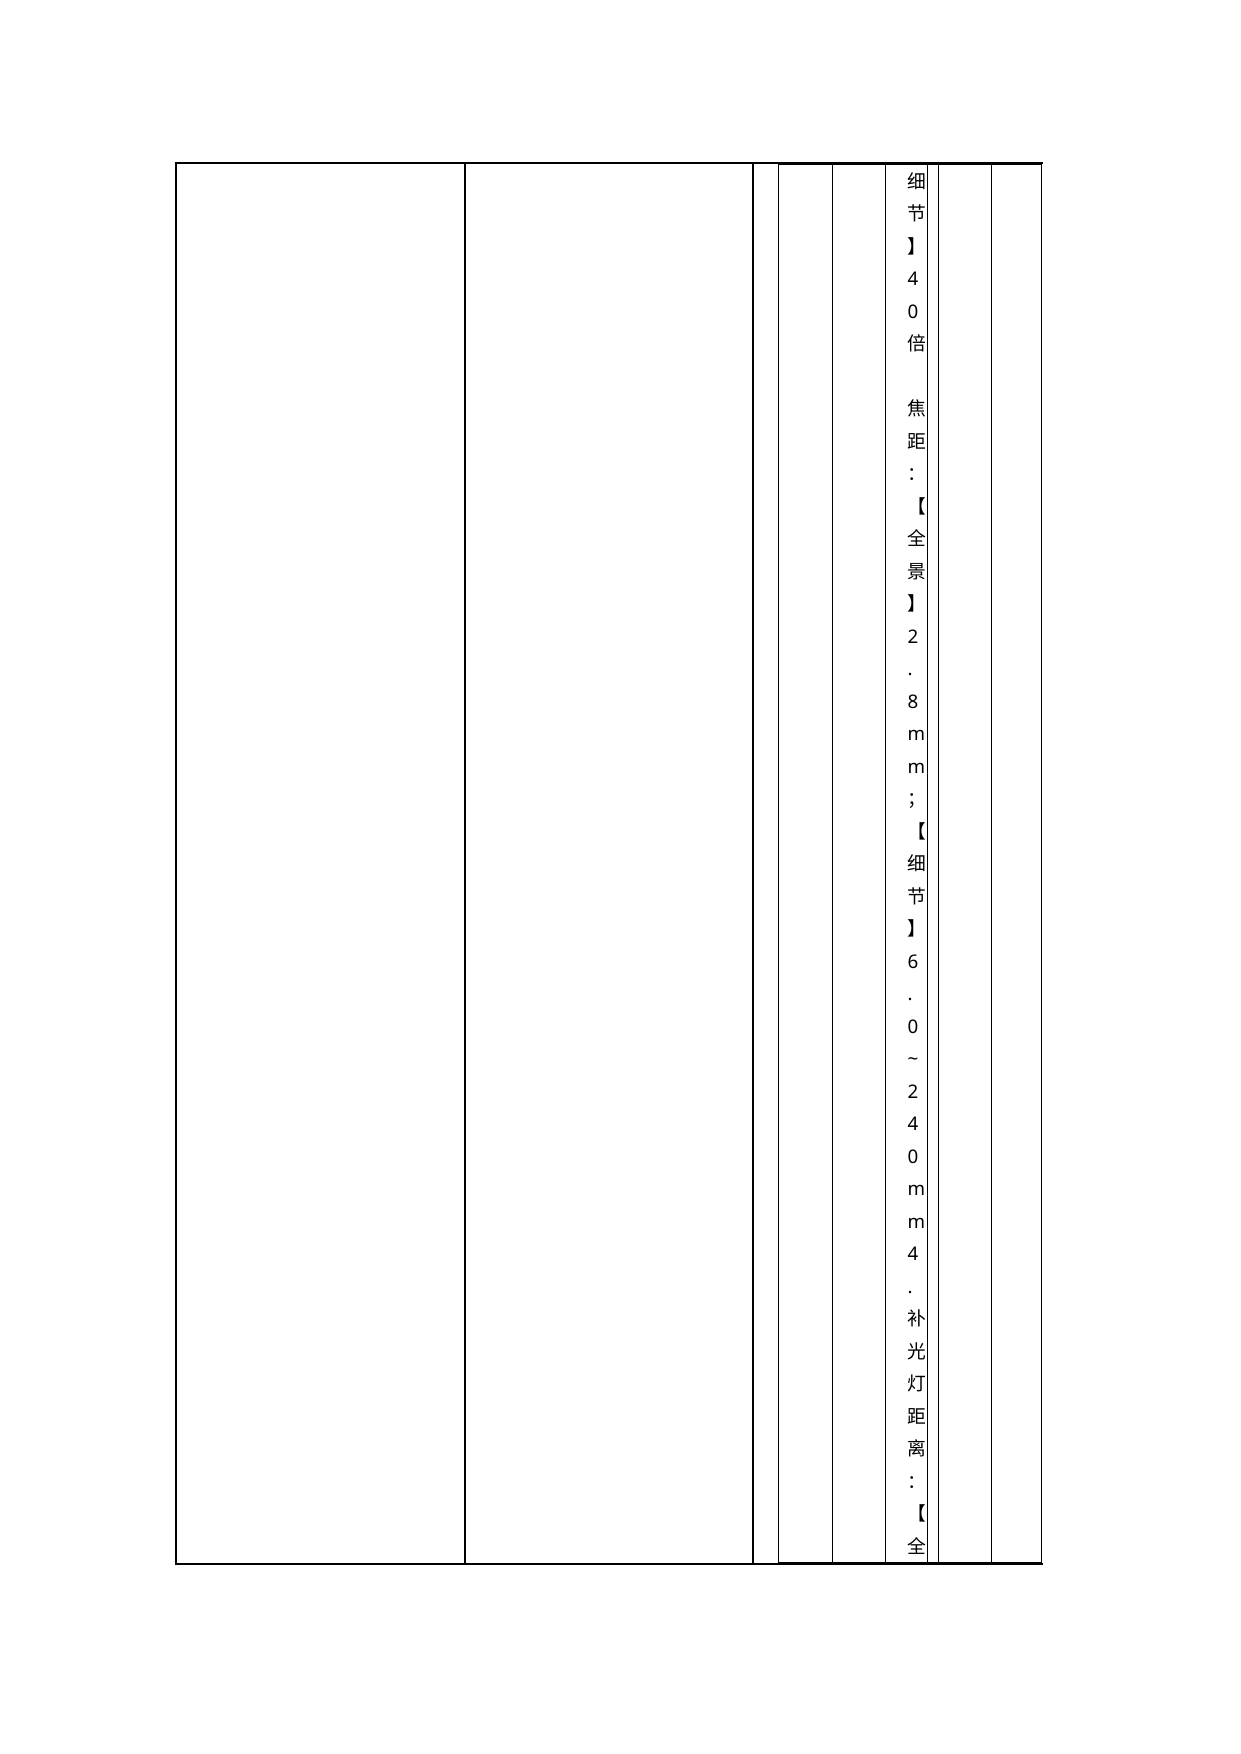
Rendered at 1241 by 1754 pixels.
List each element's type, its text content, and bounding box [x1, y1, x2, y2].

table_cell [833, 165, 885, 1562]
table_cell [939, 165, 991, 1562]
table_cell [779, 165, 832, 1562]
table_cell [466, 164, 752, 1563]
table_cell [754, 164, 778, 1563]
table_cell [992, 165, 1041, 1562]
table_cell [928, 165, 938, 1562]
table_cell 1 [177, 164, 464, 1563]
table_cell [886, 165, 927, 1562]
